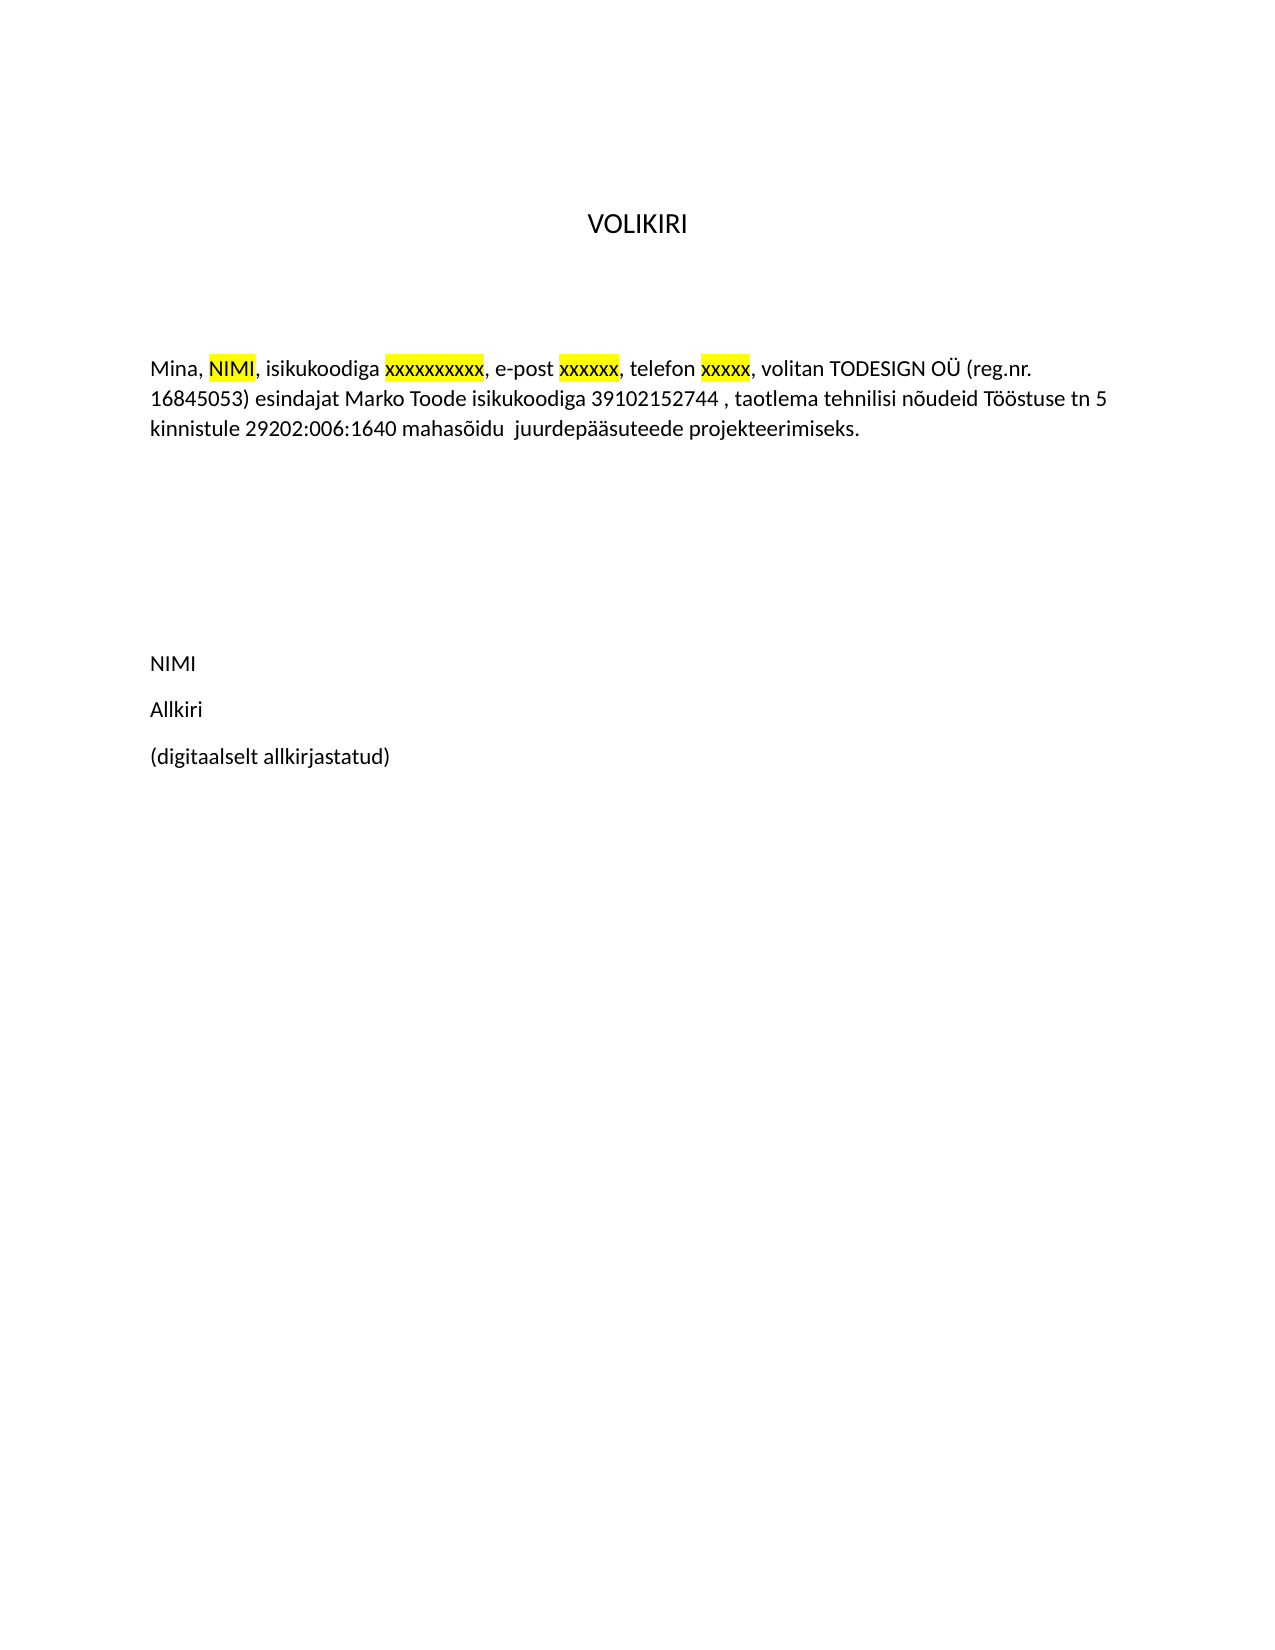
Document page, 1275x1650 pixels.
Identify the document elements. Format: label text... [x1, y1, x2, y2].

text Allkiri [150, 696, 601, 724]
text Mina, NIMI, isikukoodiga xxxxxxxxxx, e-post xxxxxx, telefon xxxxx, volitan TODESIGN OÜ (reg.nr. 16845053) esindajat Marko Toode isikukoodiga 39102152744 , taotlema tehnilisi nõudeid Tööstuse tn 5 kinnistule 29202:006:1640 mahasõidu juurdepääsuteede projekteerimiseks. [150, 354, 1125, 442]
text VOLIKIRI [150, 205, 1125, 241]
text NIMI [150, 649, 601, 677]
text (digitaalselt allkirjastatud) [150, 742, 601, 771]
